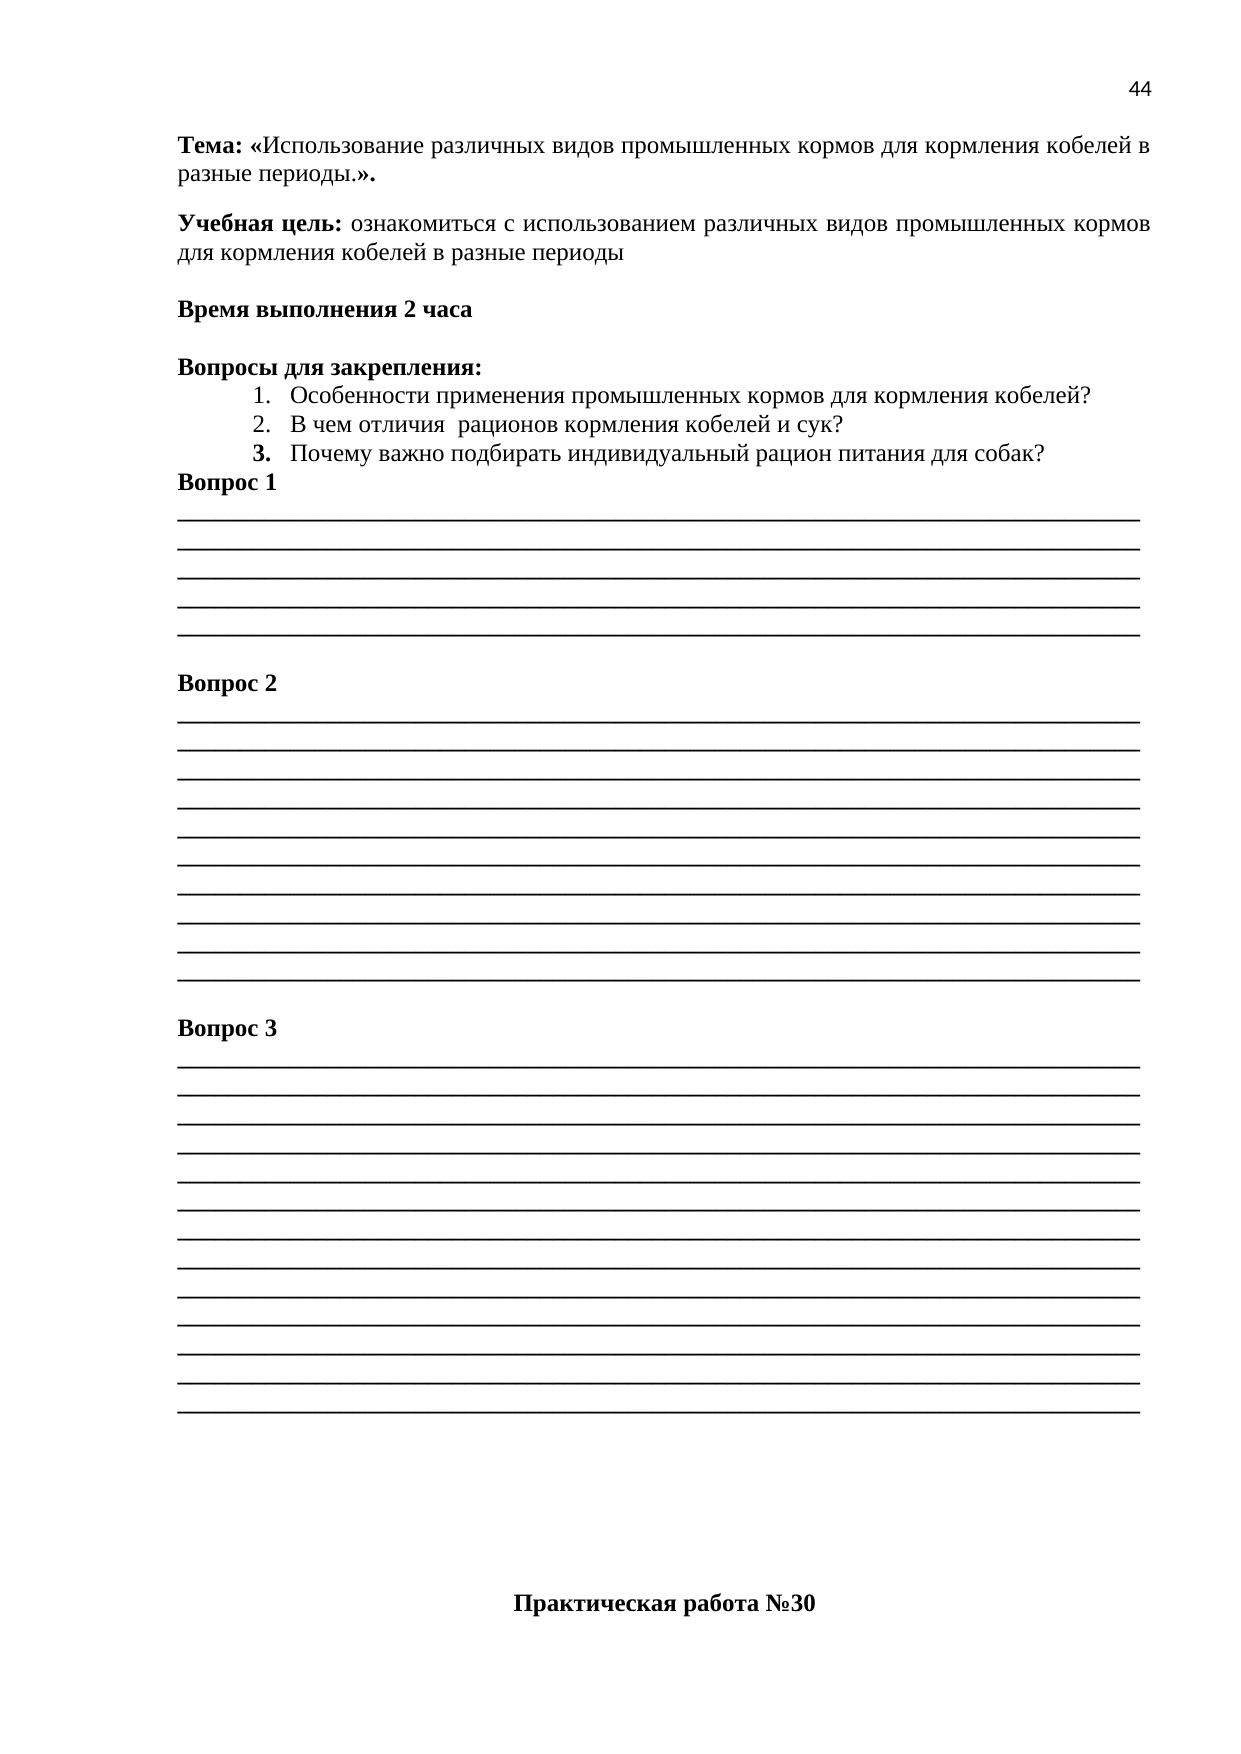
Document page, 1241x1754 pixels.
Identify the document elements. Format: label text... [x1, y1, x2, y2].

list В чем отличия рационов кормления кобелей и сук? [252, 409, 1152, 438]
list _________________________________________________________________________________________________________________________________________________________________________________________________________________________________________________________________________________________________________________________________________________________________________________________________ [177, 841, 1152, 984]
list _________________________________________________________________________________________________________________________________________________________________________________________________________________________________________________________________________________________________________________________________________________________________________________________________ [177, 697, 1152, 841]
list ________________________________________________________________________________________________________________________________________________________________________________________________________________________________________________________________________________________________________________________________________________________________________________________________________________________________________________________________________________________________________________________________________________________________________________________________________________________________________ [177, 1186, 1152, 1416]
list _________________________________________________________________________________________________________________________________________________________________________________________________________________________________________________________________________________________________________________________________________________________________________________________________ [177, 1042, 1152, 1186]
text Тема: «Использование различных видов промышленных кормов для кормления кобелей в разные периоды.». [177, 130, 1152, 187]
text Вопросы для закрепления: [177, 352, 1152, 381]
list Вопрос 3 [177, 1013, 1152, 1042]
list _________________________________________________________________________________________________________________________________________________________________________________________________________________________________________________________________________________________________________________________________________________________________________________________________ [177, 496, 1152, 639]
text Практическая работа №30 [177, 1588, 1152, 1617]
text Учебная цель: ознакомиться с использованием различных видов промышленных кормов для кормления кобелей в разные периоды [177, 208, 1152, 266]
list Время выполнения 2 часа [177, 294, 1152, 323]
list Особенности применения промышленных кормов для кормления кобелей? [252, 381, 1152, 409]
list Вопрос 2 [177, 668, 1152, 697]
list Вопрос 1 [177, 467, 1152, 496]
list Почему важно подбирать индивидуальный рацион питания для собак? [252, 438, 1152, 467]
